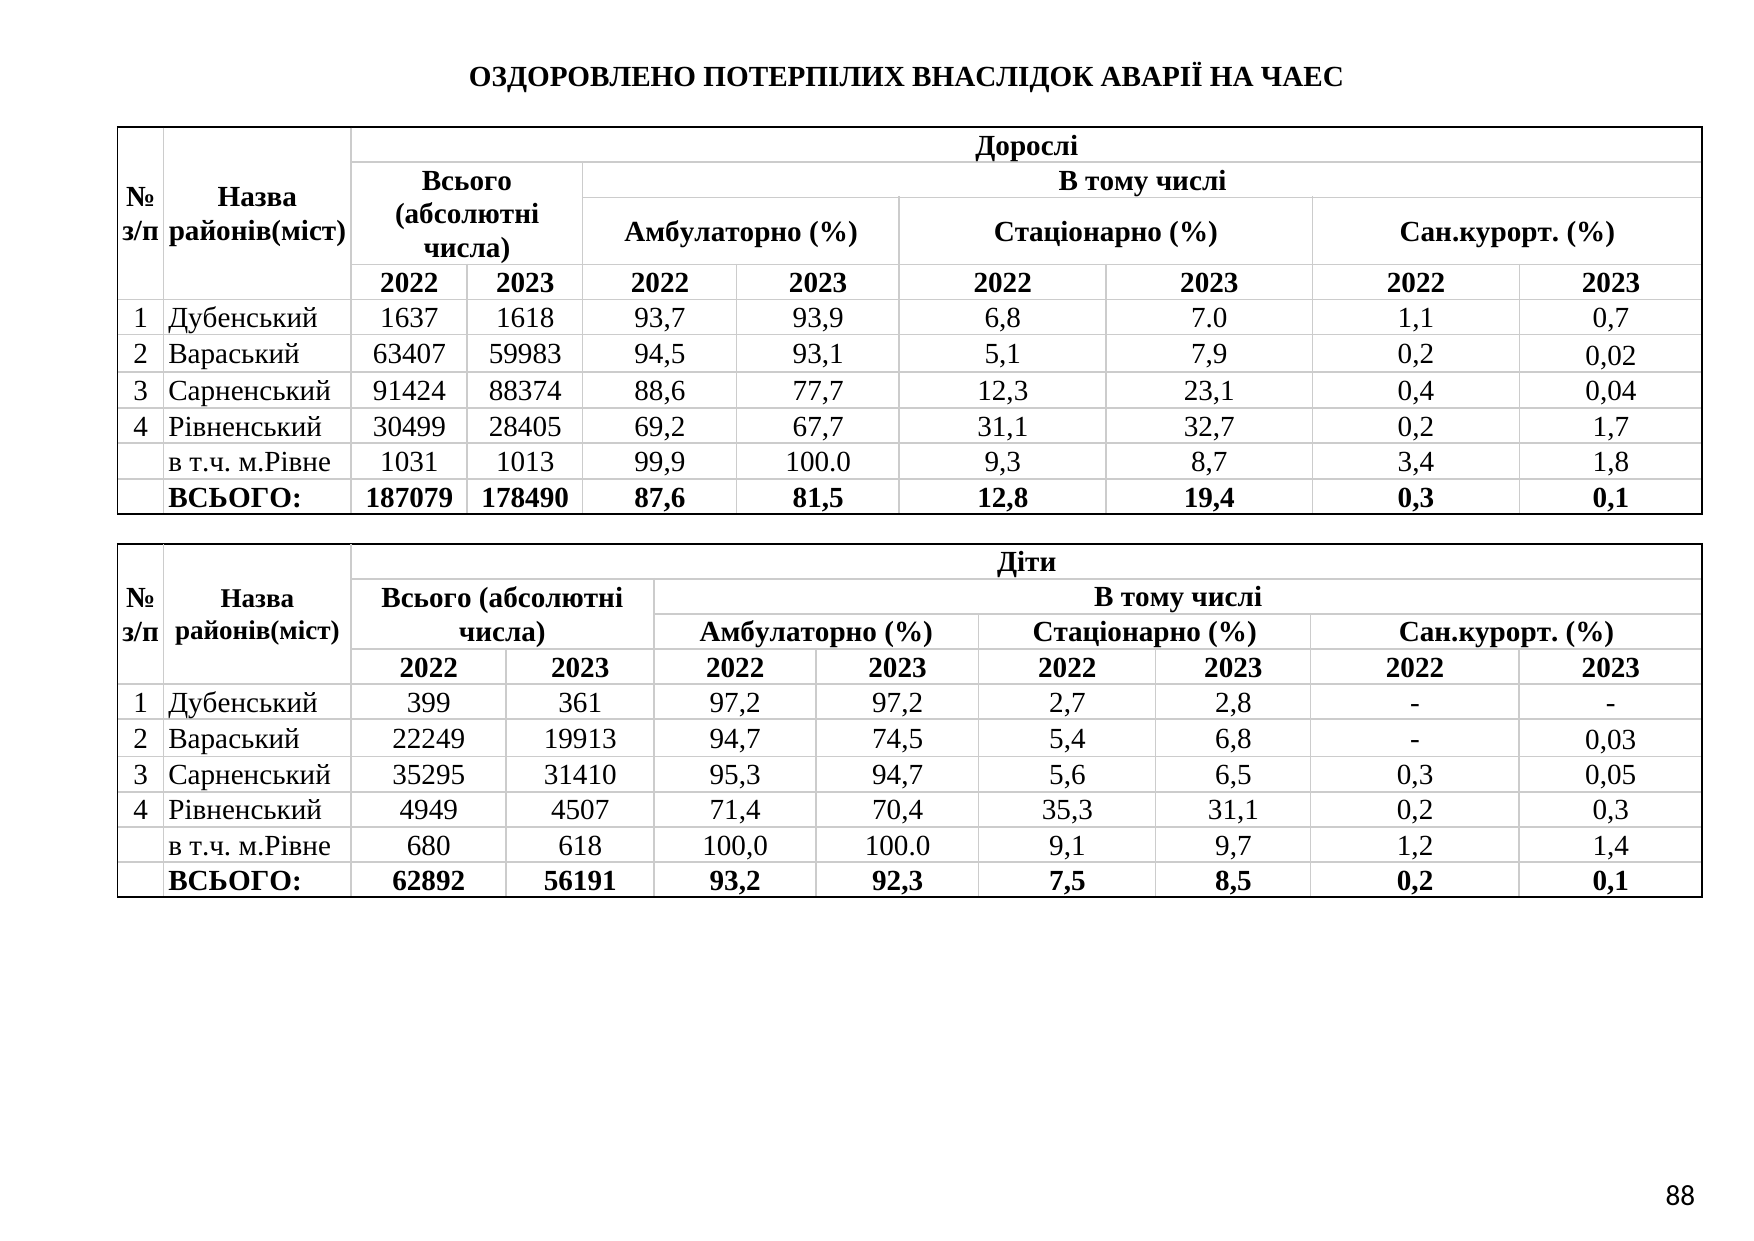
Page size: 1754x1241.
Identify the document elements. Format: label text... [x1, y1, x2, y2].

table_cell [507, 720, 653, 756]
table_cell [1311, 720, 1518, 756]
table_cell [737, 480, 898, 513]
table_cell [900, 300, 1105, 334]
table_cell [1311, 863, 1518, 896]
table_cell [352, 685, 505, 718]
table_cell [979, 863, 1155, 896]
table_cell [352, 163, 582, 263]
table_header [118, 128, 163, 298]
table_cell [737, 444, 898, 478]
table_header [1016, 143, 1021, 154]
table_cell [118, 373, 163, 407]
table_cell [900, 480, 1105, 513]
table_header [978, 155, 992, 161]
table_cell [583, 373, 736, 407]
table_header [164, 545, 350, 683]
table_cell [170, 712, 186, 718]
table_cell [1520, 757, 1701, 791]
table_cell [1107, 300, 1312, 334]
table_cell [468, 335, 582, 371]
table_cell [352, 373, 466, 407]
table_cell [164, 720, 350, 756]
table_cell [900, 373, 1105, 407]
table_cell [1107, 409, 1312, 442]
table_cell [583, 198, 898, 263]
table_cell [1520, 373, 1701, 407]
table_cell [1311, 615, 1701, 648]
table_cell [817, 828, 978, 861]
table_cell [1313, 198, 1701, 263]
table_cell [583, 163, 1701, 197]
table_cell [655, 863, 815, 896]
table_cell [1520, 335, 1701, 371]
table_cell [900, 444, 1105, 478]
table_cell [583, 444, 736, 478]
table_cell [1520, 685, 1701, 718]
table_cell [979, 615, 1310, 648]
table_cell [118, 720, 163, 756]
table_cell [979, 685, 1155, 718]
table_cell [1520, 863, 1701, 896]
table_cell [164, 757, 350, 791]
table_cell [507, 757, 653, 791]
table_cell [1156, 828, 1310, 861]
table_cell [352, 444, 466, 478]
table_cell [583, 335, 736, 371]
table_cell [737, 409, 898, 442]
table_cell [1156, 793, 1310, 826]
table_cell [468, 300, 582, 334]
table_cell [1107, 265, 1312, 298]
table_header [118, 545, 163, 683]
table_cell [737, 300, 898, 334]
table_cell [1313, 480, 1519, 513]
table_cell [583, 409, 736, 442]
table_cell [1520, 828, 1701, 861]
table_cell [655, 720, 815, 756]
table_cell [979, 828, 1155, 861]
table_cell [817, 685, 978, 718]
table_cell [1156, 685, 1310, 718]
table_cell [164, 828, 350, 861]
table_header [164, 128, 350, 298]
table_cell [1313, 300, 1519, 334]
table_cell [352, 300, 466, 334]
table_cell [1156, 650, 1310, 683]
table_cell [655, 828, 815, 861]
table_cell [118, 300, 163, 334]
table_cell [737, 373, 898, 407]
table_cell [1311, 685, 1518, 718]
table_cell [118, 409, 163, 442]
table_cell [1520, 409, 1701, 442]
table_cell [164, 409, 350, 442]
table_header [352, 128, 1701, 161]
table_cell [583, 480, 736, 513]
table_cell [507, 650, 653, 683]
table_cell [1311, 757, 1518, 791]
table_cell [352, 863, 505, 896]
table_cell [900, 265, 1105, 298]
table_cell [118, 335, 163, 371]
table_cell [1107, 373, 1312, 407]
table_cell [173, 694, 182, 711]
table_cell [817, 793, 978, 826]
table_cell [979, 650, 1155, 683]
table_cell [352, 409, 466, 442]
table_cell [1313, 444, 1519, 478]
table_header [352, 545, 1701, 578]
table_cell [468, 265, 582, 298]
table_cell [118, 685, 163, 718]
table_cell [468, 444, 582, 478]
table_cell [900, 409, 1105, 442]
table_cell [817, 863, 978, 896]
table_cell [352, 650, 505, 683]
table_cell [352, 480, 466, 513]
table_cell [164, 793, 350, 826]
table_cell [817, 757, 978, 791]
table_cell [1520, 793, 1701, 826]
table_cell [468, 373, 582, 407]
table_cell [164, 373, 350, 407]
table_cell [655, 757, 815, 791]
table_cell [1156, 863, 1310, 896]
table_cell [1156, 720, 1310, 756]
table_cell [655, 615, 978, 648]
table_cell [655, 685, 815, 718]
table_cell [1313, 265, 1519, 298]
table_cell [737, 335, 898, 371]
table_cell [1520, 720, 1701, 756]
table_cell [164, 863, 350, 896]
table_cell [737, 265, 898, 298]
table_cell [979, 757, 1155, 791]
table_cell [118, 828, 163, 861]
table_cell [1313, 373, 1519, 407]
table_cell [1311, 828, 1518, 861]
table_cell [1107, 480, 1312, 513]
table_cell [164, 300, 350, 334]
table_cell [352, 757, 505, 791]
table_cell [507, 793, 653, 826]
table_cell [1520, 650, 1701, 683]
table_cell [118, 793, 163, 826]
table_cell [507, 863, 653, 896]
text ОЗДОРОВЛЕНО ПОТЕРПІЛИХ ВНАСЛІДОК АВАРІЇ НА ЧАЕС [118, 59, 1695, 93]
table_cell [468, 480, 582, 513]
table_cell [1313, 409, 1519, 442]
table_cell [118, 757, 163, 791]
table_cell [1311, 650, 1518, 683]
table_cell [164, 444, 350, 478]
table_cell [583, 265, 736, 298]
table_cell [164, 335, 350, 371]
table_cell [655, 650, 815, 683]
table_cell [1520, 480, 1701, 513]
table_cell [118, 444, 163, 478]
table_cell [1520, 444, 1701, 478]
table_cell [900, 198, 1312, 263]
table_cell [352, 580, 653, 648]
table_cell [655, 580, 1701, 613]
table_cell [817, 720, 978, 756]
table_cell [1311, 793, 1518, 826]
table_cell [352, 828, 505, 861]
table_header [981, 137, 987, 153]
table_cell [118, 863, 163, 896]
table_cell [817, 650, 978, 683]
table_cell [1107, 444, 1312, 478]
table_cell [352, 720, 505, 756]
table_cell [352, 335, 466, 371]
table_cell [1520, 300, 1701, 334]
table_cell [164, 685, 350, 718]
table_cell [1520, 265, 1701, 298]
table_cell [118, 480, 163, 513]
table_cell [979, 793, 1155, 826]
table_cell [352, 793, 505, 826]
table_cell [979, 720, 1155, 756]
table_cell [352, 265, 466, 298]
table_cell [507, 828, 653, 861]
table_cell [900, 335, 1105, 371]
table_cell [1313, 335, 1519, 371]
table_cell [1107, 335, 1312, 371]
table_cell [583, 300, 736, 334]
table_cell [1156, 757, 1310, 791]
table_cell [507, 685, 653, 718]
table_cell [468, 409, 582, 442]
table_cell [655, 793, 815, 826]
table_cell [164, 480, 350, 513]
